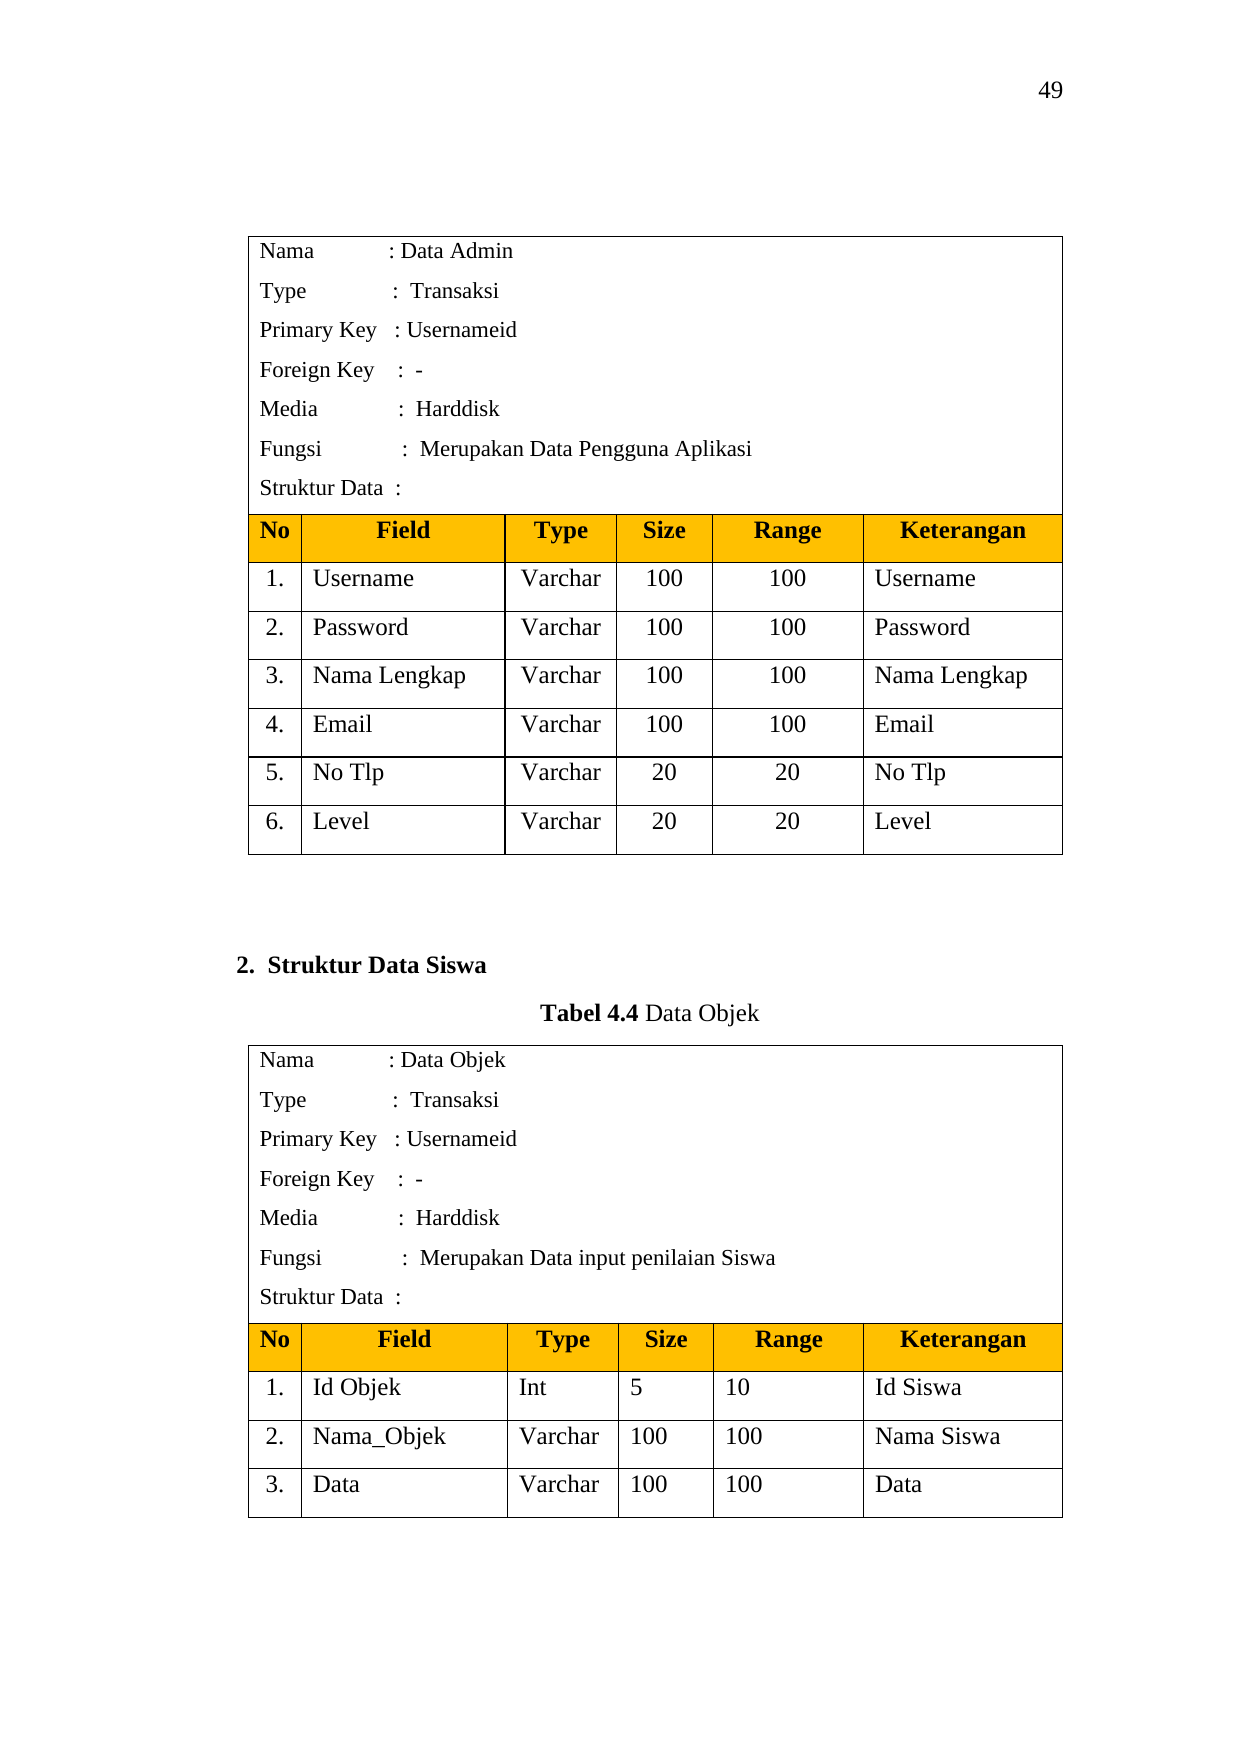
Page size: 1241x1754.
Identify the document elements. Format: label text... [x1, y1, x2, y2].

table_cell 5 [619, 1372, 713, 1420]
table_cell Range [713, 515, 863, 562]
table_cell Email [864, 709, 1062, 756]
table_cell Varchar [508, 1421, 618, 1468]
table_cell Varchar [506, 709, 616, 756]
table_cell Username [302, 563, 504, 611]
table_header Nama : Data Admin Type : Transaksi Primary Key : Usernameid Foreign Key : - Media : Harddisk Fungsi : Merupakan Data Pengguna Aplikasi Struktur Data : [249, 237, 1062, 514]
table_cell 4. [249, 709, 301, 756]
table_cell Varchar [506, 660, 616, 708]
table_cell 6. [249, 806, 301, 853]
table_cell Level [864, 806, 1062, 853]
table_cell No [249, 515, 301, 562]
table_cell Varchar [506, 806, 616, 853]
table_cell Int [508, 1372, 618, 1420]
table_cell Field [302, 1324, 507, 1371]
text Tabel 4.4 Data Objek [236, 998, 1063, 1026]
table_cell 100 [617, 660, 712, 708]
table_cell Data [864, 1469, 1062, 1517]
table_cell Type [508, 1324, 618, 1371]
table_cell Size [617, 515, 712, 562]
table_cell 2. [249, 612, 301, 659]
table_cell Password [302, 612, 504, 659]
table_cell Nama Siswa [864, 1421, 1062, 1468]
table_cell Id Siswa [864, 1372, 1062, 1420]
table_cell Data [302, 1469, 507, 1517]
table_cell 100 [617, 709, 712, 756]
table_cell 20 [617, 758, 712, 805]
table_cell 20 [617, 806, 712, 853]
table_cell 5. [249, 758, 301, 805]
table_cell Id Objek [302, 1372, 507, 1420]
table_cell 100 [713, 660, 863, 708]
table_header Nama : Data Objek Type : Transaksi Primary Key : Usernameid Foreign Key : - Media : Harddisk Fungsi : Merupakan Data input penilaian Siswa Struktur Data : [249, 1046, 1062, 1323]
table_cell Keterangan [864, 1324, 1062, 1371]
table_cell No [249, 1324, 301, 1371]
table_cell Type [506, 515, 616, 562]
table_cell Varchar [508, 1469, 618, 1517]
table_cell Nama Lengkap [302, 660, 504, 708]
table_cell Varchar [506, 758, 616, 805]
table_cell 1. [249, 563, 301, 611]
table_cell Field [302, 515, 504, 562]
table_cell Password [864, 612, 1062, 659]
table_cell 100 [714, 1469, 863, 1517]
table_cell 1. [249, 1372, 301, 1420]
table_cell No Tlp [302, 758, 504, 805]
table_cell Nama Lengkap [864, 660, 1062, 708]
table_cell 3. [249, 1469, 301, 1517]
table_cell 20 [713, 806, 863, 853]
table_cell Level [302, 806, 504, 853]
table_cell Keterangan [864, 515, 1062, 562]
table_cell 100 [619, 1469, 713, 1517]
table_cell 100 [617, 563, 712, 611]
table_cell 100 [714, 1421, 863, 1468]
text 2. Struktur Data Siswa [236, 950, 1063, 979]
table_cell Username [864, 563, 1062, 611]
table_cell Varchar [506, 563, 616, 611]
table_cell 100 [619, 1421, 713, 1468]
table_cell Email [302, 709, 504, 756]
table_cell 100 [713, 709, 863, 756]
table_cell 10 [714, 1372, 863, 1420]
table_cell 100 [617, 612, 712, 659]
table_cell 20 [713, 758, 863, 805]
table_cell 2. [249, 1421, 301, 1468]
table_cell Range [714, 1324, 863, 1371]
table_cell 100 [713, 563, 863, 611]
table_cell Size [619, 1324, 713, 1371]
table_cell 3. [249, 660, 301, 708]
table_cell Nama_Objek [302, 1421, 507, 1468]
table_cell Varchar [506, 612, 616, 659]
table_cell No Tlp [864, 758, 1062, 805]
table_cell 100 [713, 612, 863, 659]
